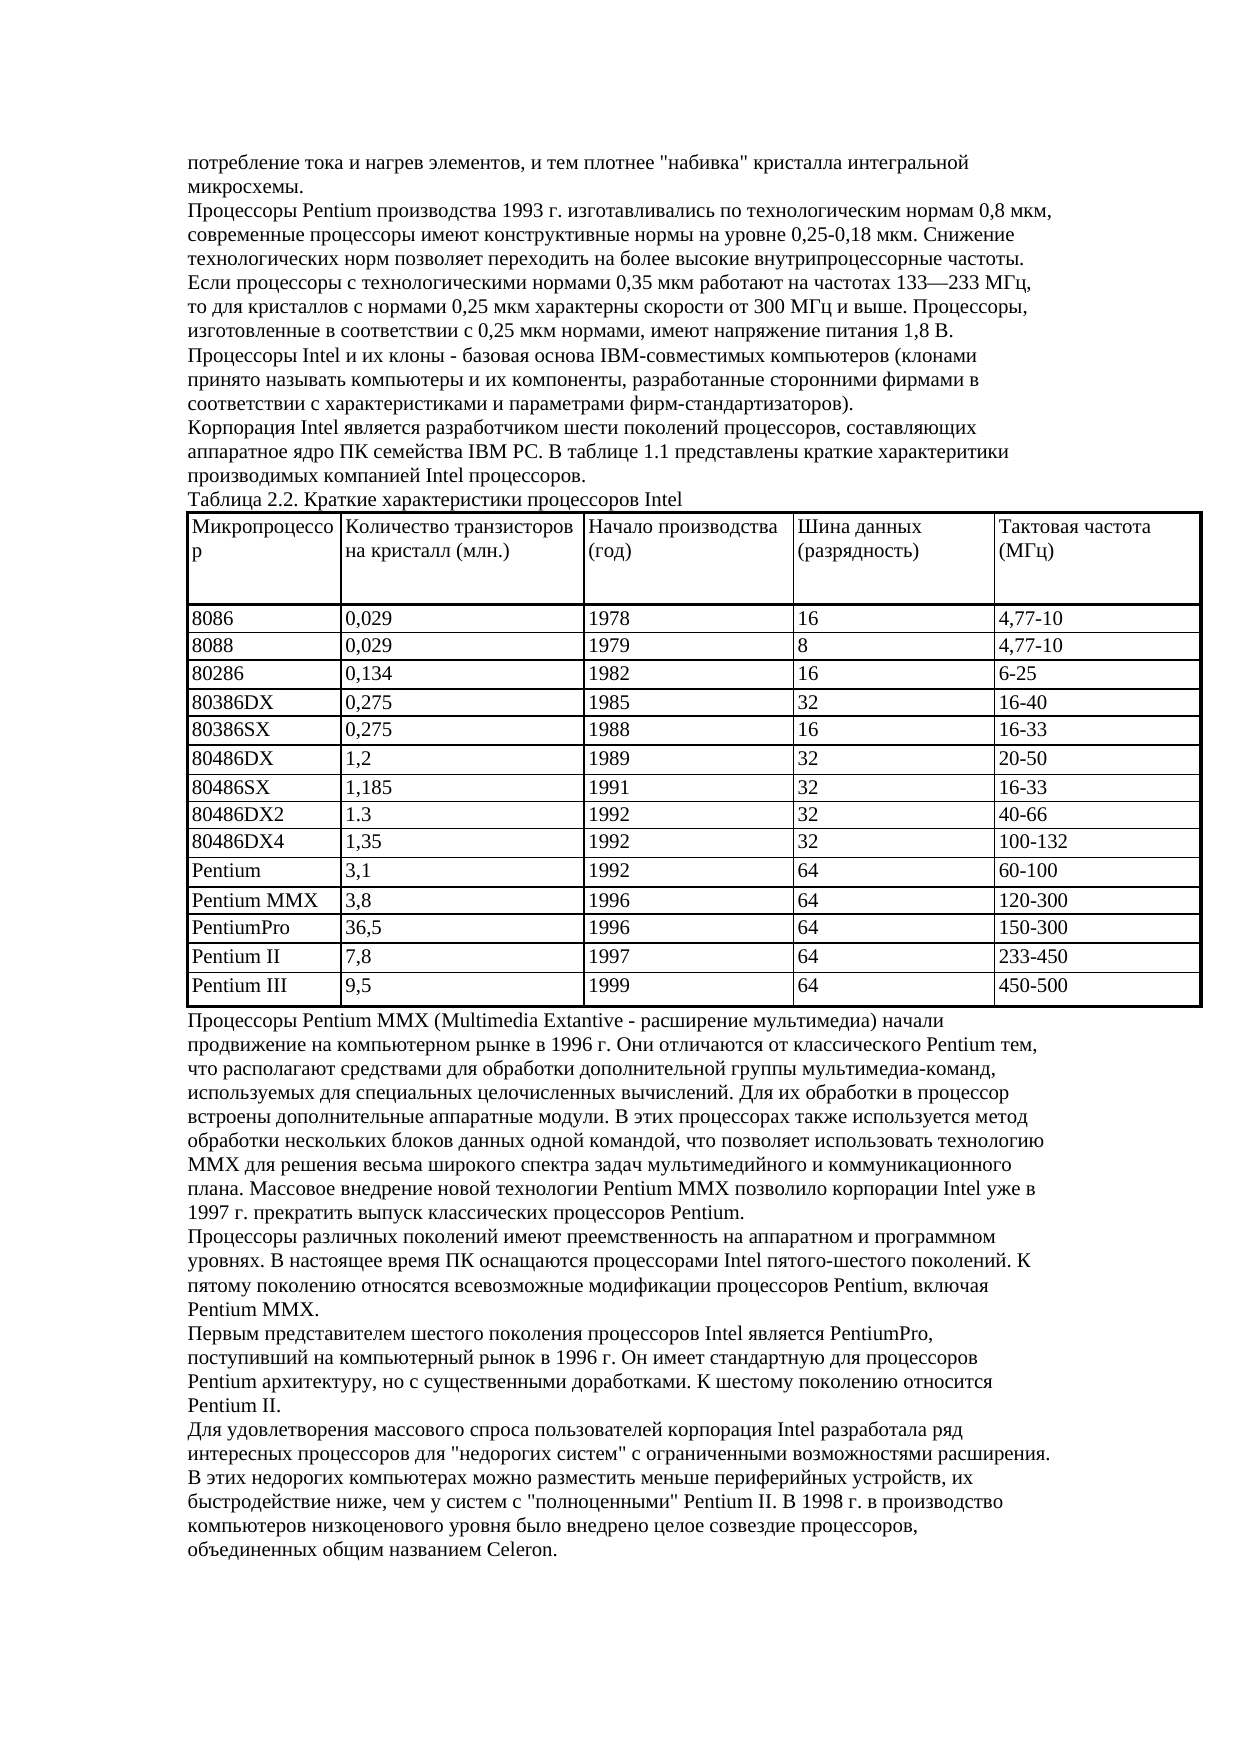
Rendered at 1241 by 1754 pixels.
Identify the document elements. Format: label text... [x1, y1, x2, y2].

table_cell 32 [794, 829, 994, 857]
table_cell 0,275 [342, 690, 583, 715]
table_cell 1996 [585, 915, 793, 942]
table_cell Pentium III [189, 973, 340, 1005]
table_cell 1,185 [342, 775, 583, 801]
table_cell 32 [794, 775, 994, 801]
table_cell 4,77-10 [995, 633, 1199, 659]
table_cell 1.3 [342, 802, 583, 828]
text Для удовлетворения массового спроса пользователей корпорация Intel разработала ряд интересных процессоров для "недорогих систем" с ограниченными возможностями расширения. В этих недорогих компьютерах можно разместить меньше периферийных устройств, их быстродействие ниже, чем у систем с "полноценными" Pentium II. В 1998 г. в производство компьютеров низкоценового уровня было внедрено целое созвездие процессоров, объединенных общим названием Celeron. [187, 1417, 1053, 1561]
table_cell 1,2 [342, 746, 583, 773]
table_cell 80386DX [189, 690, 340, 715]
table_cell 1,35 [342, 829, 583, 857]
table_header Тактовая частота (МГц) [995, 514, 1199, 603]
table_cell 1991 [585, 775, 793, 801]
table_cell 3,8 [342, 888, 583, 913]
table_cell 233-450 [995, 944, 1199, 971]
table_cell PentiumPro [189, 915, 340, 942]
table_cell 20-50 [995, 746, 1199, 773]
table_cell 1978 [585, 606, 793, 632]
text Процессоры различных поколений имеют преемственность на аппаратном и программном уровнях. В настоящее время ПК оснащаются процессорами Intel пятого-шестого поколений. К пятому поколению относятся всевозможные модификации процессоров Pentium, включая Pentium MMX. [187, 1224, 1053, 1321]
table_cell 80486SX [189, 775, 340, 801]
table_cell 120-300 [995, 888, 1199, 913]
table_cell 100-132 [995, 829, 1199, 857]
table_cell 4,77-10 [995, 606, 1199, 632]
table_cell 9,5 [342, 973, 583, 1005]
table_cell 64 [794, 858, 994, 886]
table_cell 80386SX [189, 717, 340, 744]
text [187, 150, 1053, 198]
table_header Микропроцессор [189, 514, 340, 603]
text Процессоры Pentium MMX (Multimedia Extantive - расширение мультимедиа) начали продвижение на компьютерном рынке в 1996 г. Они отличаются от классического Pentium тем, что располагают средствами для обработки дополнительной группы мультимедиа-команд, используемых для специальных целочисленных вычислений. Для их обработки в процессор встроены дополнительные аппаратные модули. В этих процессорах также используется метод обработки нескольких блоков данных одной командой, что позволяет использовать технологию MMX для решения весьма широкого спектра задач мультимедийного и коммуникационного плана. Массовое внедрение новой технологии Pentium MMX позволило корпорации Intel уже в 1997 г. прекратить выпуск классических процессоров Pentium. [187, 1008, 1053, 1224]
table_cell 1992 [585, 802, 793, 828]
table_cell 16 [794, 661, 994, 688]
table_cell 64 [794, 915, 994, 942]
table_cell 64 [794, 944, 994, 971]
table_cell 450-500 [995, 973, 1199, 1005]
table_cell 1988 [585, 717, 793, 744]
table_cell 36,5 [342, 915, 583, 942]
table_cell 32 [794, 802, 994, 828]
table_cell 150-300 [995, 915, 1199, 942]
table_cell 80286 [189, 661, 340, 688]
table_cell Pentium II [189, 944, 340, 971]
table_cell 1992 [585, 829, 793, 857]
table_cell Pentium [189, 858, 340, 886]
table_cell 16-33 [995, 717, 1199, 744]
table_cell 1997 [585, 944, 793, 971]
table_cell 1992 [585, 858, 793, 886]
table_cell 16 [794, 606, 994, 632]
table_cell 16 [794, 717, 994, 744]
table_cell 0,275 [342, 717, 583, 744]
text Корпорация Intel является разработчиком шести поколений процессоров, составляющих аппаратное ядро ПК семейства IBM PC. В таблице 1.1 представлены краткие характеритики производимых компанией Intel процессоров. [187, 415, 1053, 487]
table_cell 6-25 [995, 661, 1199, 688]
table_cell 3,1 [342, 858, 583, 886]
text Таблица 2.2. Краткие характеристики процессоров Intel [187, 487, 1053, 511]
table_cell 1999 [585, 973, 793, 1005]
table_cell 1996 [585, 888, 793, 913]
table_cell 64 [794, 888, 994, 913]
table_cell 80486DX2 [189, 802, 340, 828]
text Процессоры Intel и их клоны - базовая основа IBM-совместимых компьютеров (клонами принято называть компьютеры и их компоненты, разработанные сторонними фирмами в соответствии с характеристиками и параметрами фирм-стандартизаторов). [187, 342, 1053, 415]
table_cell 0,029 [342, 606, 583, 632]
table_cell Pentium MMX [189, 888, 340, 913]
table_cell 80486DX4 [189, 829, 340, 857]
text Первым представителем шестого поколения процессоров Intel является PentiumPro, поступивший на компьютерный рынок в 1996 г. Он имеет стандартную для процессоров Pentium архитектуру, но с существенными доработками. К шестому поколению относится Pentium II. [187, 1321, 1053, 1417]
table_cell 1989 [585, 746, 793, 773]
table_header Начало производства (год) [585, 514, 793, 603]
table_cell 7,8 [342, 944, 583, 971]
table_header Количество транзисторов на кристалл (млн.) [342, 514, 583, 603]
table_cell 32 [794, 690, 994, 715]
table_cell 16-33 [995, 775, 1199, 801]
table_cell 16-40 [995, 690, 1199, 715]
table_cell 0,134 [342, 661, 583, 688]
table_cell 40-66 [995, 802, 1199, 828]
text Процессоры Pentium производства 1993 г. изготавливались по технологическим нормам 0,8 мкм, современные процессоры имеют конструктивные нормы на уровне 0,25-0,18 мкм. Снижение технологических норм позволяет переходить на более высокие внутрипроцессорные частоты. Если процессоры с технологическими нормами 0,35 мкм работают на частотах 133—233 МГц, то для кристаллов с нормами 0,25 мкм характерны скорости от 300 МГц и выше. Процессоры, изготовленные в соответствии с 0,25 мкм нормами, имеют напряжение питания 1,8 В. [187, 198, 1053, 342]
table_cell 1985 [585, 690, 793, 715]
table_cell 60-100 [995, 858, 1199, 886]
table_cell 8088 [189, 633, 340, 659]
table_cell 32 [794, 746, 994, 773]
table_cell 1979 [585, 633, 793, 659]
table_cell 64 [794, 973, 994, 1005]
table_cell 8 [794, 633, 994, 659]
table_header Шина данных (разрядность) [794, 514, 994, 603]
table_cell 0,029 [342, 633, 583, 659]
table_cell 80486DX [189, 746, 340, 773]
table_cell 1982 [585, 661, 793, 688]
table_cell 8086 [189, 606, 340, 632]
